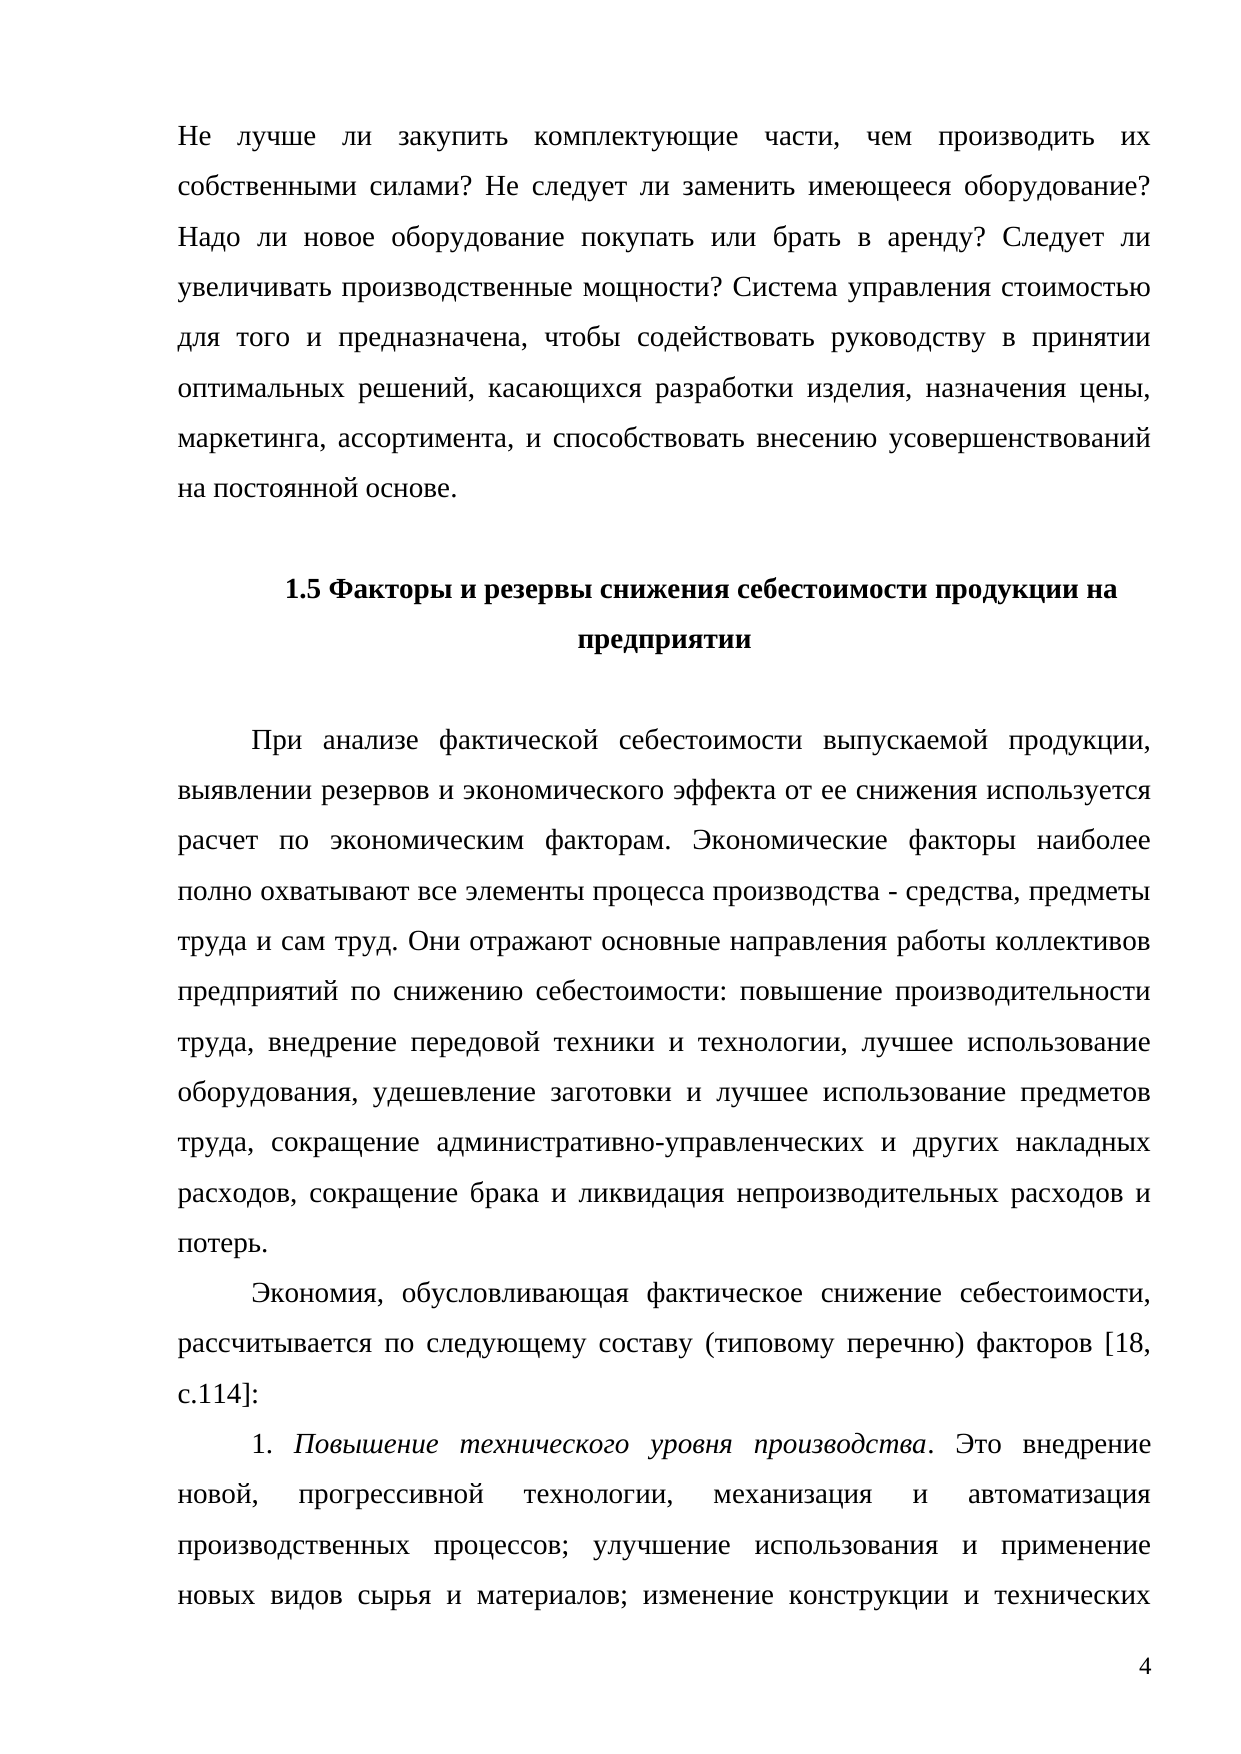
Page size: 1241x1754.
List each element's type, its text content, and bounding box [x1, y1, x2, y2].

text 1.5 Факторы и резервы снижения себестоимости продукции на предприятии [177, 571, 1152, 655]
text Экономия, обусловливающая фактическое снижение себестоимости, рассчитывается по следующему составу (типовому перечню) факторов [18, c.114]: [177, 1275, 1152, 1409]
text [177, 1426, 1152, 1611]
text При анализе фактической себестоимости выпускаемой продукции, выявлении резервов и экономического эффекта от ее снижения используется расчет по экономическим факторам. Экономические факторы наиболее полно охватывают все элементы процесса производства - средства, предметы труда и сам труд. Они отражают основные направления работы коллективов предприятий по снижению себестоимости: повышение производительности труда, внедрение передовой техники и технологии, лучшее использование оборудования, удешевление заготовки и лучшее использование предметов труда, сокращение административно-управленческих и других накладных расходов, сокращение брака и ликвидация непроизводительных расходов и потерь. [177, 722, 1152, 1258]
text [177, 118, 1152, 504]
